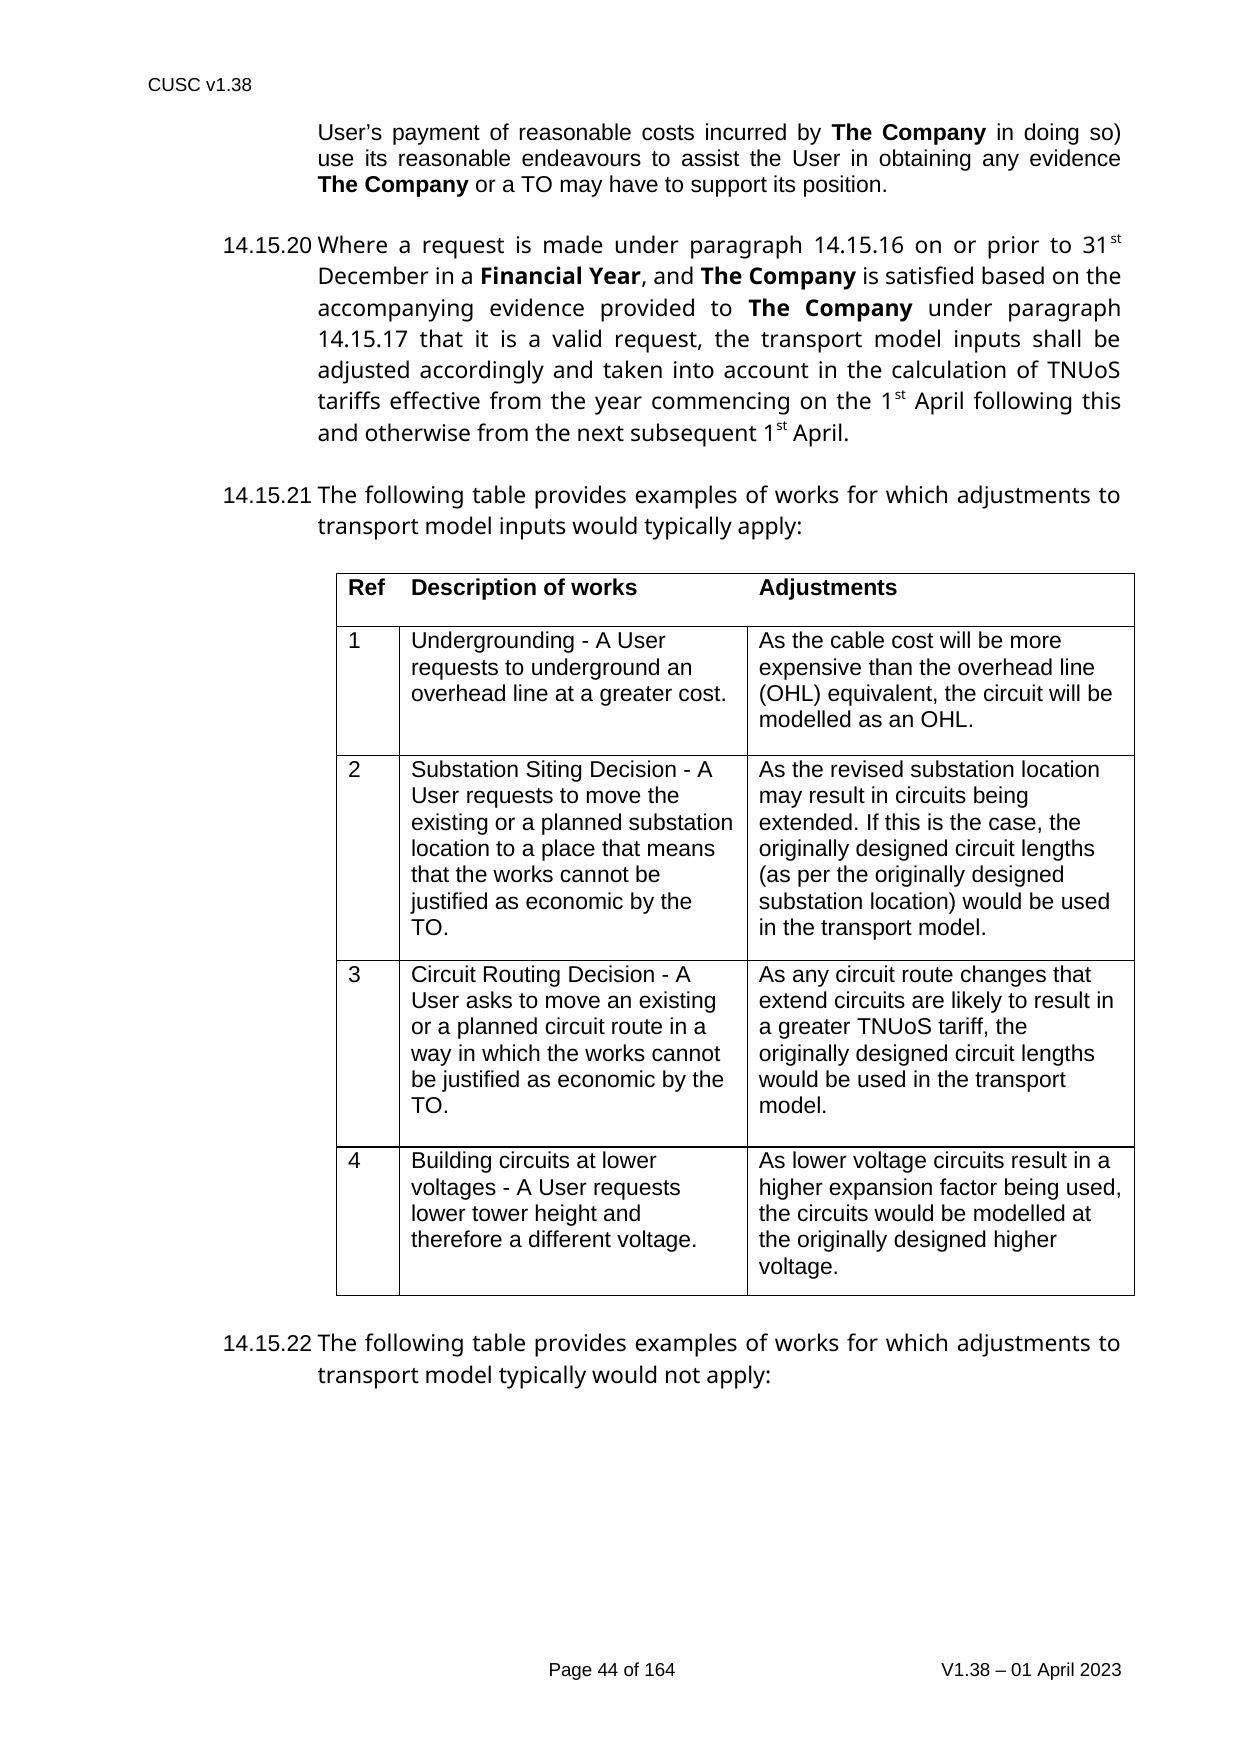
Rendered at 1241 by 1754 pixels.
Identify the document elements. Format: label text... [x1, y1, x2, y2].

table_cell Building circuits at lower voltages - A User requests lower tower height and therefore a different voltage. [400, 1148, 747, 1295]
table_cell As the cable cost will be more expensive than the overhead line (OHL) equivalent, the circuit will be modelled as an OHL. [748, 627, 1134, 755]
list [223, 119, 1121, 198]
table_cell 1 [337, 627, 399, 755]
list The following table provides examples of works for which adjustments to transport model typically would not apply: [223, 1327, 1121, 1390]
table_cell As lower voltage circuits result in a higher expansion factor being used, the circuits would be modelled at the originally designed higher voltage. [748, 1148, 1134, 1295]
list The following table provides examples of works for which adjustments to transport model inputs would typically apply: [223, 479, 1121, 542]
table_cell Circuit Routing Decision - A User asks to move an existing or a planned circuit route in a way in which the works cannot be justified as economic by the TO. [400, 961, 747, 1146]
table_cell Substation Siting Decision - A User requests to move the existing or a planned substation location to a place that means that the works cannot be justified as economic by the TO. [400, 756, 747, 959]
table_cell 4 [337, 1148, 399, 1295]
table_header Ref [337, 574, 399, 626]
table_header Description of works [400, 574, 747, 626]
table_header Adjustments [748, 574, 1134, 626]
table_cell As any circuit route changes that extend circuits are likely to result in a greater TNUoS tariff, the originally designed circuit lengths would be used in the transport model. [748, 961, 1134, 1146]
table_cell As the revised substation location may result in circuits being extended. If this is the case, the originally designed circuit lengths (as per the originally designed substation location) would be used in the transport model. [748, 756, 1134, 959]
table_cell 3 [337, 961, 399, 1146]
table_cell 2 [337, 756, 399, 959]
list Where a request is made under paragraph 14.15.16 on or prior to 31st December in a Financial Year, and The Company is satisfied based on the accompanying evidence provided to The Company under paragraph 14.15.17 that it is a valid request, the transport model inputs shall be adjusted accordingly and taken into account in the calculation of TNUoS tariffs effective from the year commencing on the 1st April following this and otherwise from the next subsequent 1st April. [223, 229, 1121, 448]
table_cell Undergrounding - A User requests to underground an overhead line at a greater cost. [400, 627, 747, 755]
